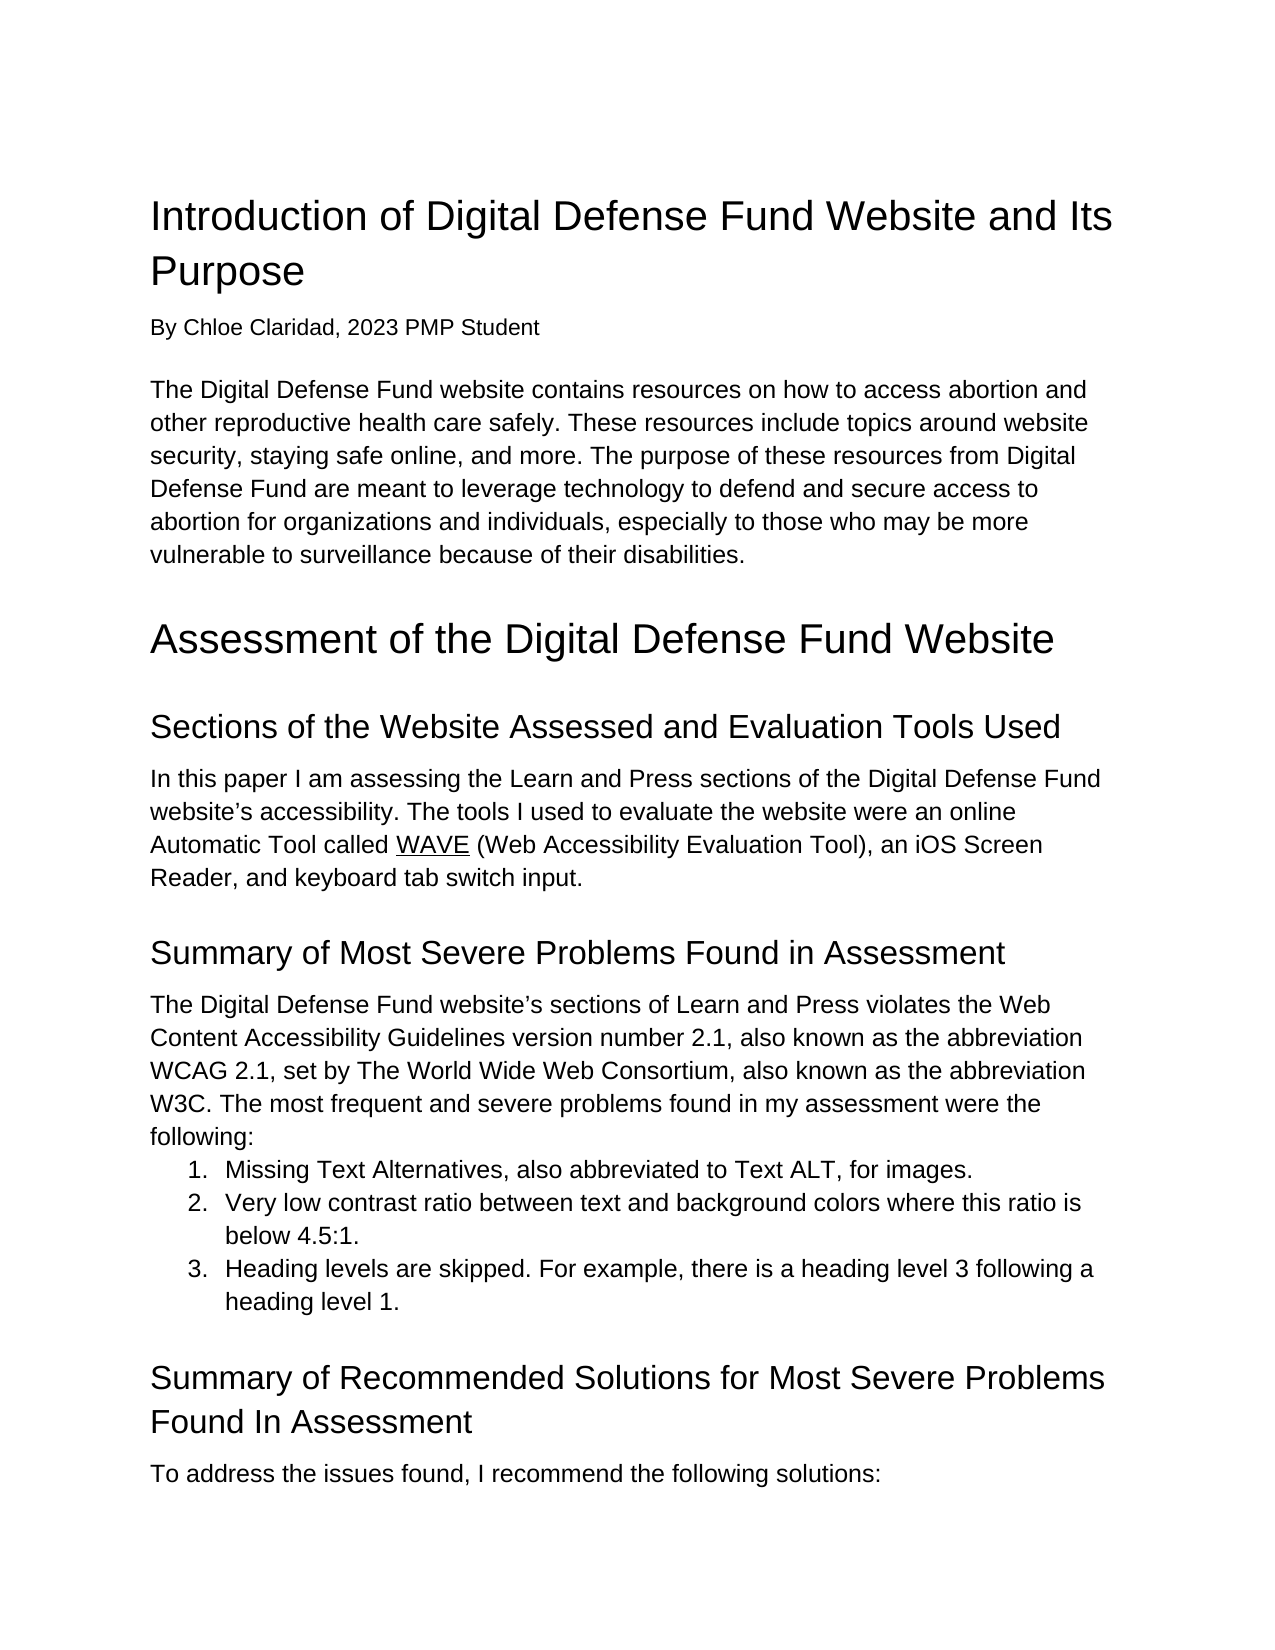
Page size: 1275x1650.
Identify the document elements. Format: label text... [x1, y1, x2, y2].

subtitle Introduction of Digital Defense Fund Website and Its Purpose [150, 192, 1125, 295]
list Missing Text Alternatives, also abbreviated to Text ALT, for images. [187, 1155, 1125, 1184]
subtitle Summary of Most Severe Problems Found in Assessment [150, 933, 1125, 972]
text To address the issues found, I recommend the following solutions: [150, 1459, 1125, 1487]
text By Chloe Claridad, 2023 PMP Student [150, 314, 1125, 341]
text The Digital Defense Fund website’s sections of Learn and Press violates the Web Content Accessibility Guidelines version number 2.1, also known as the abbreviation WCAG 2.1, set by The World Wide Web Consortium, also known as the abbreviation W3C. The most frequent and severe problems found in my assessment were the following: [150, 990, 1125, 1151]
list Heading levels are skipped. For example, there is a heading level 3 following a heading level 1. [187, 1254, 1125, 1316]
list Very low contrast ratio between text and background colors where this ratio is below 4.5:1. [187, 1188, 1125, 1250]
text The Digital Defense Fund website contains resources on how to access abortion and other reproductive health care safely. These resources include topics around website security, staying safe online, and more. The purpose of these resources from Digital Defense Fund are meant to leverage technology to defend and secure access to abortion for organizations and individuals, especially to those who may be more vulnerable to surveillance because of their disabilities. [150, 375, 1125, 569]
subtitle Summary of Recommended Solutions for Most Severe Problems Found In Assessment [150, 1358, 1125, 1440]
text In this paper I am assessing the Learn and Press sections of the Digital Defense Fund website’s accessibility. The tools I used to evaluate the website were an online Automatic Tool called WAVE (Web Accessibility Evaluation Tool), an iOS Screen Reader, and keyboard tab switch input. [150, 764, 1125, 892]
subtitle Assessment of the Digital Defense Fund Website [150, 614, 1125, 662]
subtitle Sections of the Website Assessed and Evaluation Tools Used [150, 707, 1125, 746]
